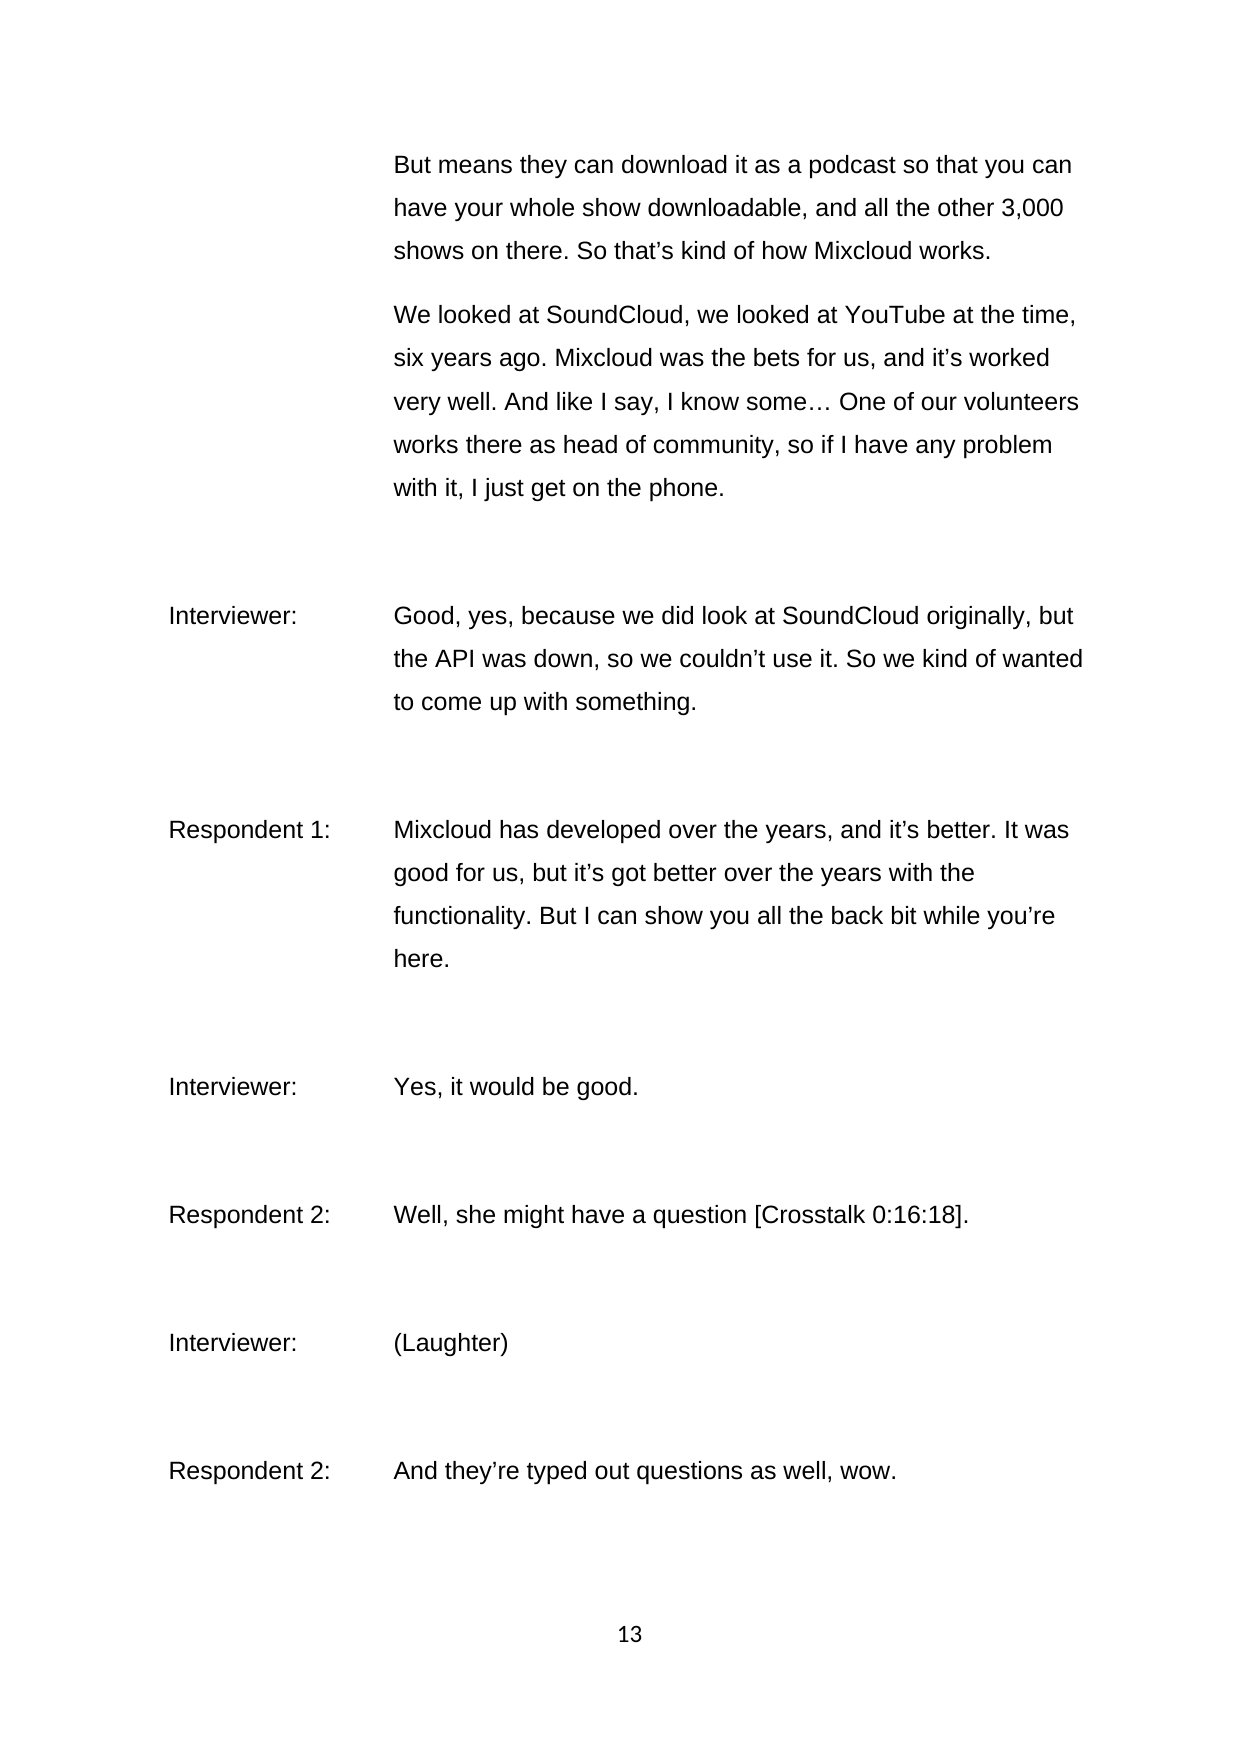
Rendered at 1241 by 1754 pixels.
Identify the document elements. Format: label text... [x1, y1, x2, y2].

text Respondent 2: Well, she might have a question [Crosstalk 0:16:18]. [168, 1200, 1090, 1229]
text Interviewer: (Laughter) [168, 1328, 1090, 1357]
text Interviewer: Good, yes, because we did look at SoundCloud originally, but the API was down, so we couldn’t use it. So we kind of wanted to come up with something. [168, 601, 1090, 716]
text But means they can download it as a podcast so that you can have your whole show downloadable, and all the other 3,000 shows on there. So that’s kind of how Mixcloud works. [393, 150, 1090, 265]
text Interviewer: Yes, it would be good. [168, 1072, 1090, 1101]
text Respondent 1: Mixcloud has developed over the years, and it’s better. It was good for us, but it’s got better over the years with the functionality. But I can show you all the back bit while you’re here. [168, 815, 1090, 973]
text We looked at SoundCloud, we looked at YouTube at the time, six years ago. Mixcloud was the bets for us, and it’s worked very well. And like I say, I know some… One of our volunteers works there as head of community, so if I have any problem with it, I just get on the phone. [393, 300, 1090, 501]
text Respondent 2: And they’re typed out questions as well, wow. [168, 1456, 1090, 1484]
